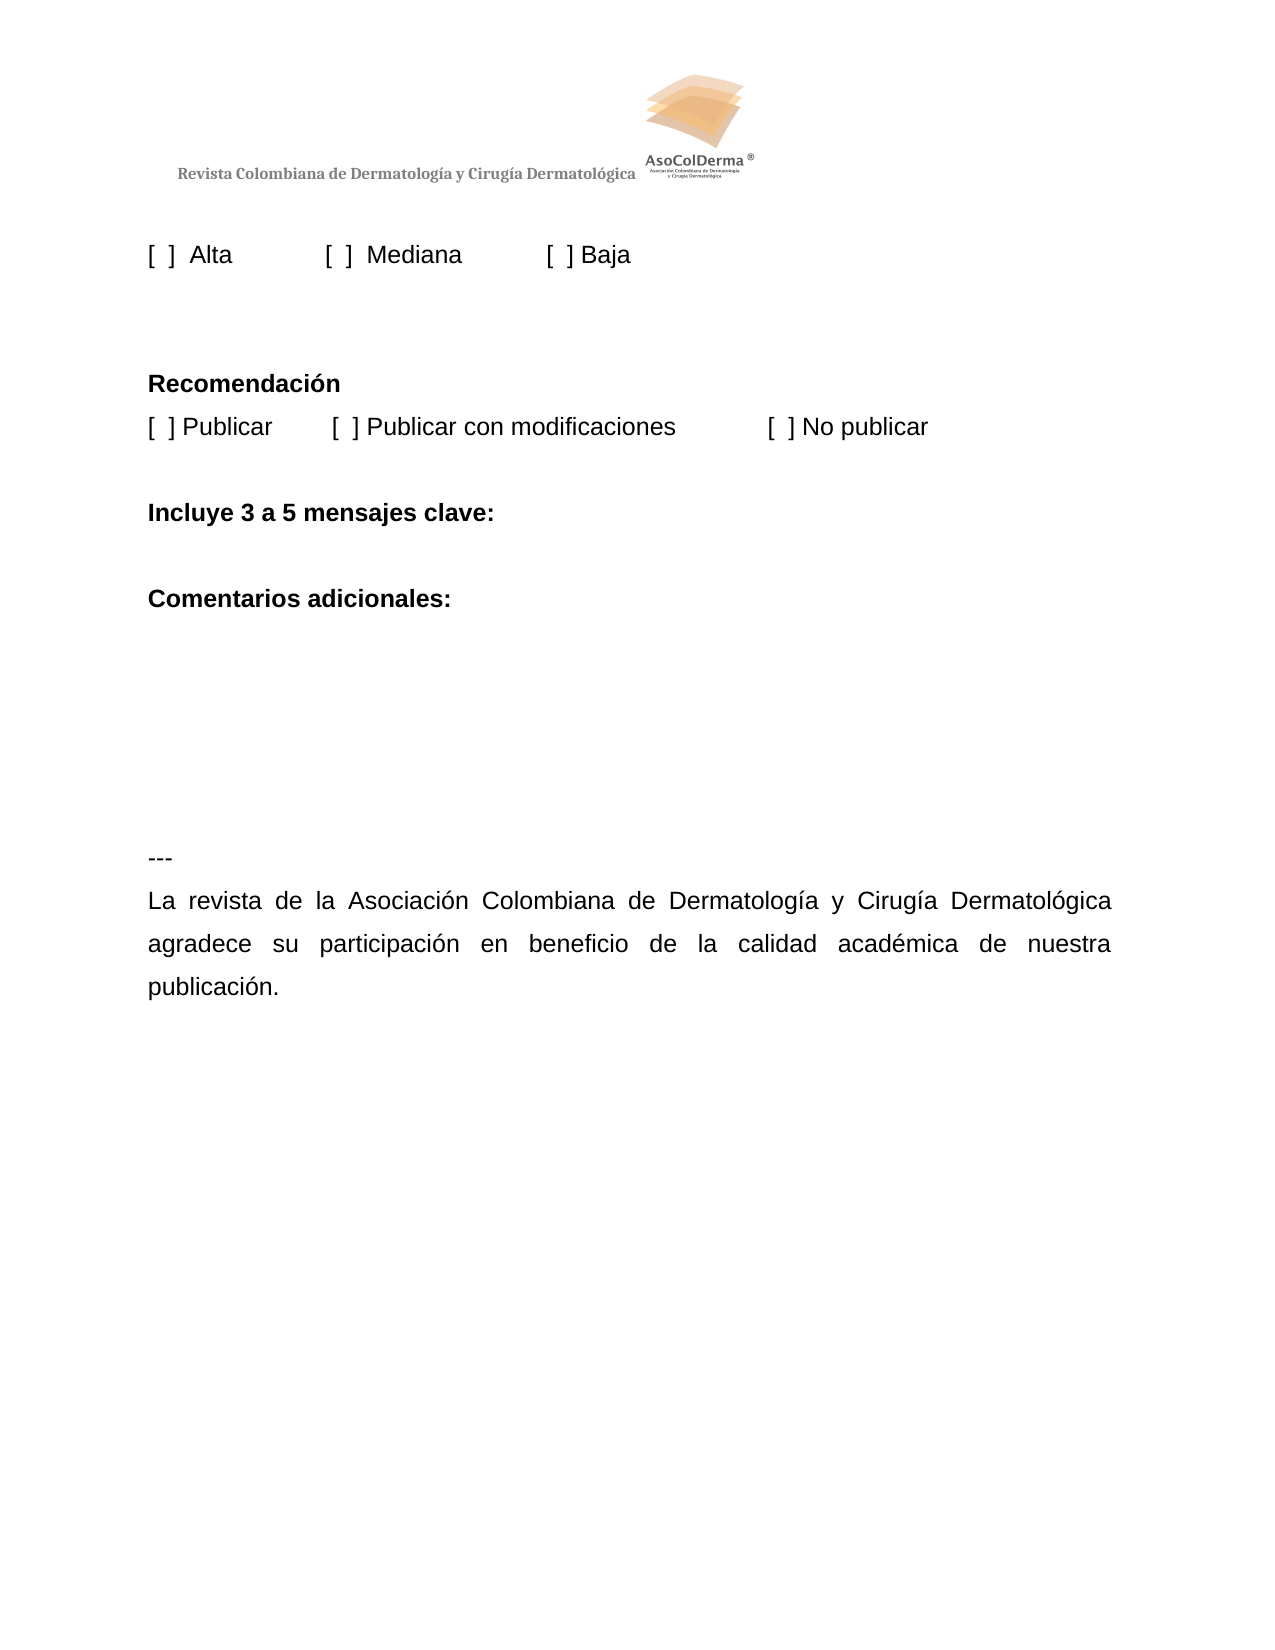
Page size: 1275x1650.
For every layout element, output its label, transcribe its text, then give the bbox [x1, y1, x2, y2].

text Recomendación [148, 369, 1113, 398]
text --- [148, 842, 1113, 871]
text [ ] Alta [ ] Mediana [ ] Baja [148, 240, 1113, 269]
text [ ] Publicar [ ] Publicar con modificaciones [ ] No publicar [148, 412, 1113, 441]
picture [636, 73, 759, 180]
text Comentarios adicionales: [148, 584, 1113, 612]
text La revista de la Asociación Colombiana de Dermatología y Cirugía Dermatológica agradece su participación en beneficio de la calidad académica de nuestra publicación. [148, 886, 1113, 1001]
text Incluye 3 a 5 mensajes clave: [148, 497, 1113, 526]
